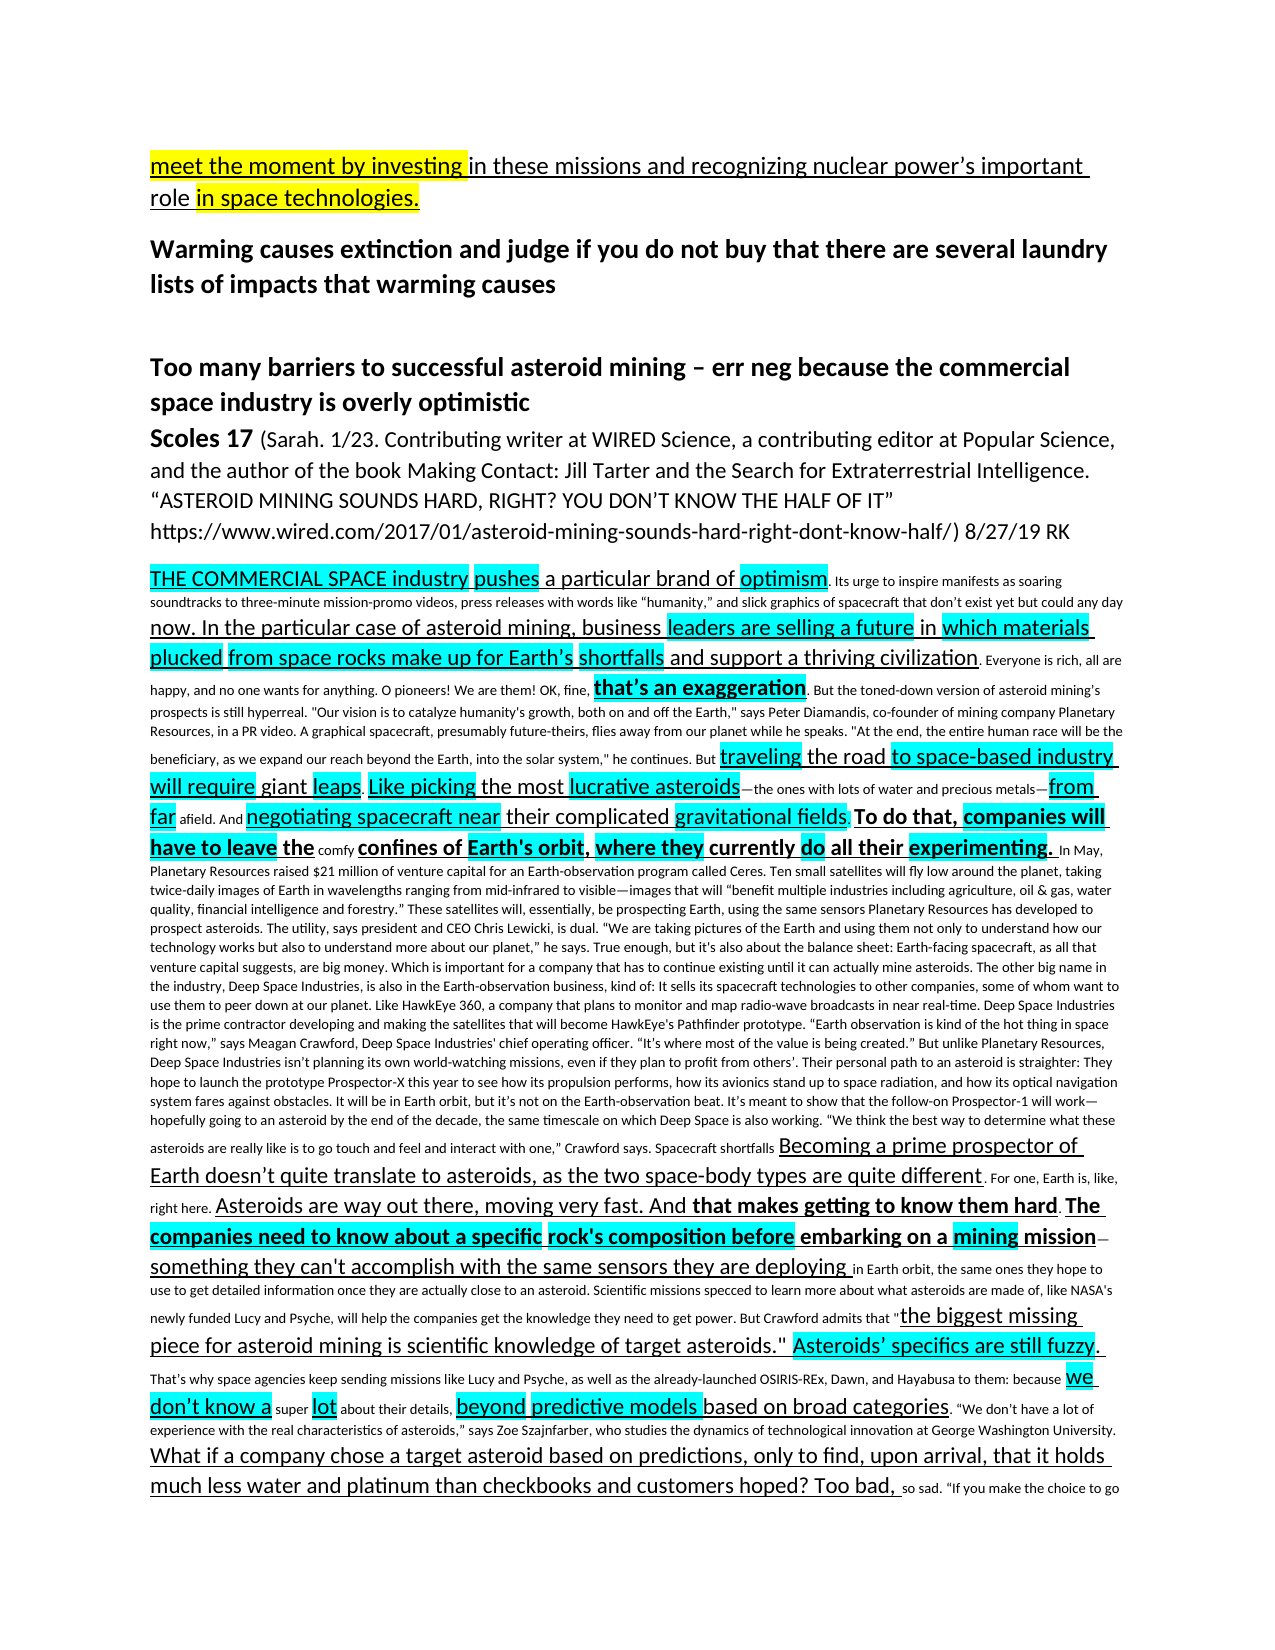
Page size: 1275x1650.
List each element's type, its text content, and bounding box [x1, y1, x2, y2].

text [150, 564, 1125, 1500]
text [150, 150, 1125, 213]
subtitle Too many barriers to successful asteroid mining – err neg because the commercial space industry is overly optimistic [150, 350, 1125, 419]
subtitle Warming causes extinction and judge if you do not buy that there are several laundry lists of impacts that warming causes [150, 232, 1125, 301]
text Scoles 17 (Sarah. 1/23. Contributing writer at WIRED Science, a contributing editor at Popular Science, and the author of the book ​Making Contact: Jill Tarter and the Search for Extraterrestrial Intelligence. “ASTEROID MINING SOUNDS HARD, RIGHT? YOU DON’T KNOW THE HALF OF IT” https://www.wired.com/2017/01/asteroid-mining-sounds-hard-right-dont-know-half/) 8/27/19 RK [150, 421, 1125, 545]
